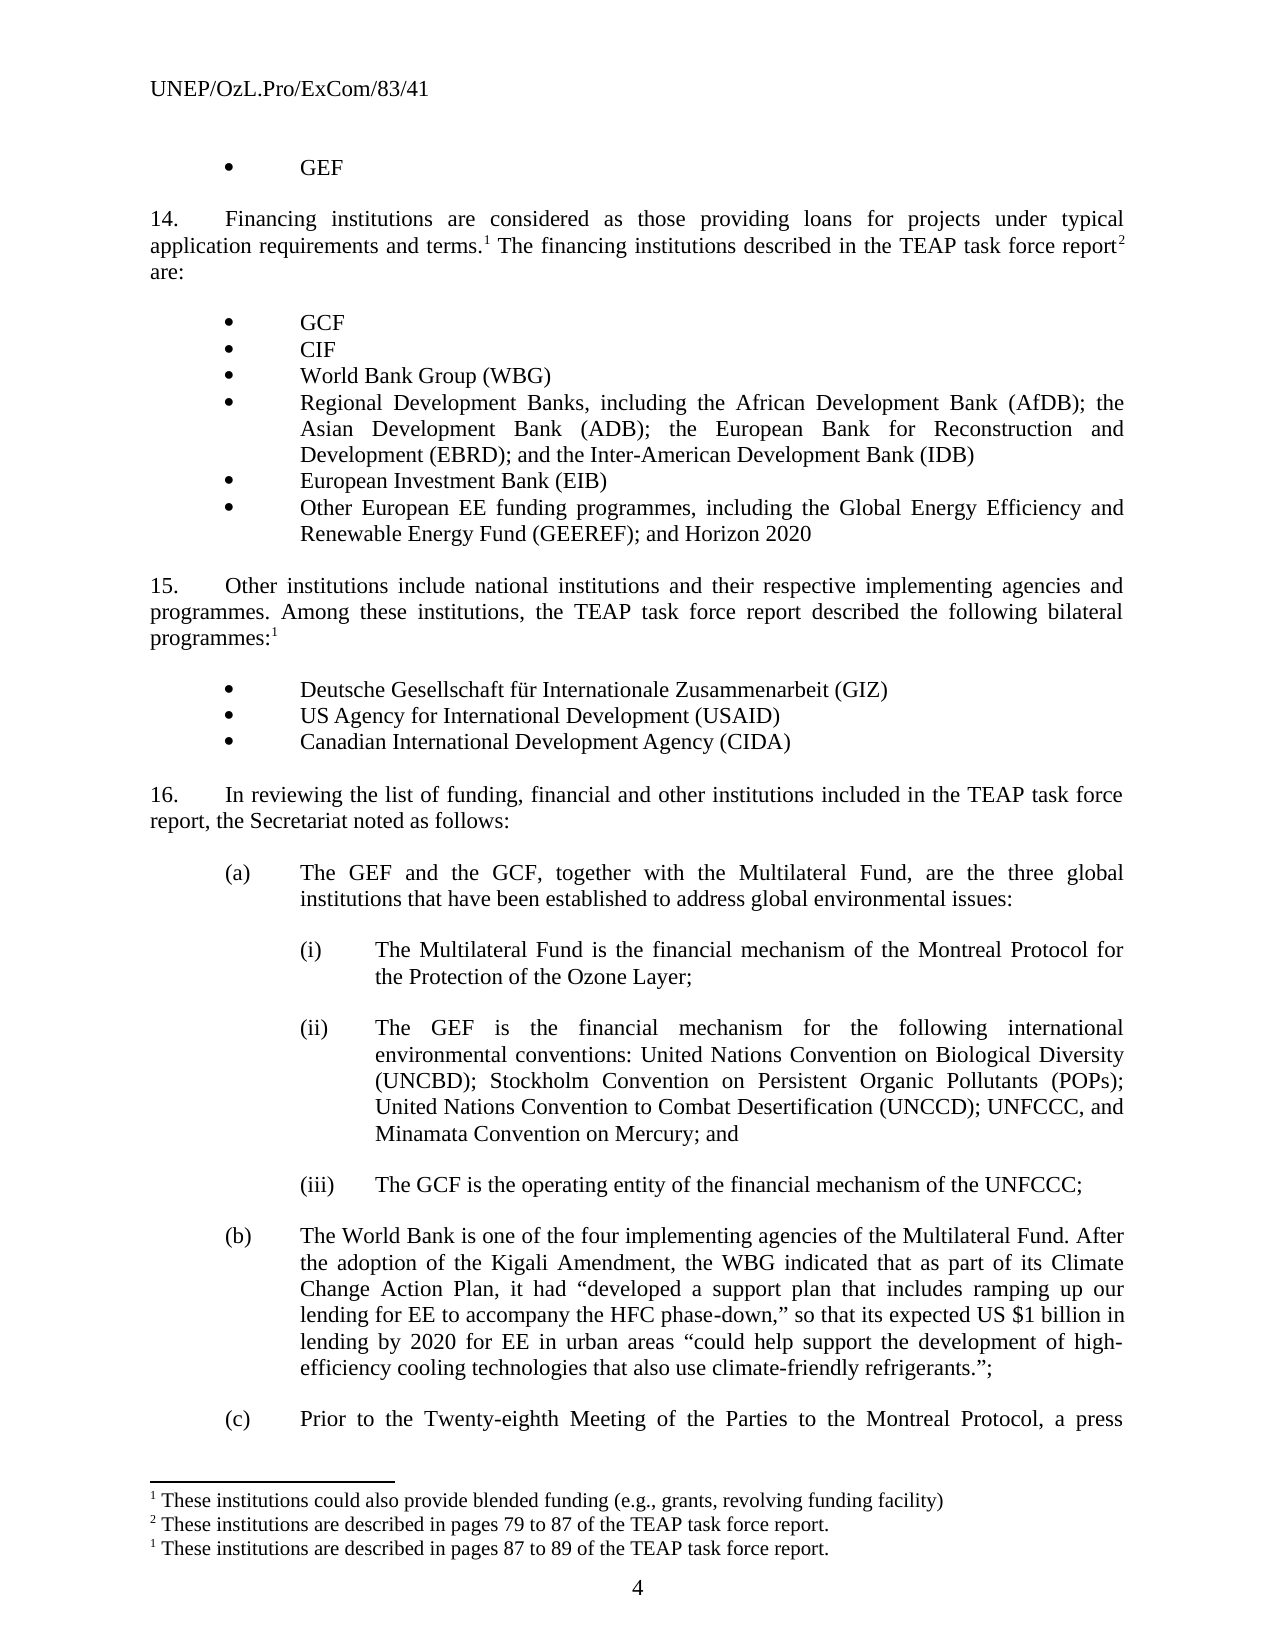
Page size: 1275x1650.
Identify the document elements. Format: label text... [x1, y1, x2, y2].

subtitle Other institutions include national institutions and their respective implementing agencies and programmes. Among these institutions, the TEAP task force report described the following bilateral programmes: [150, 572, 1125, 651]
subtitle The Multilateral Fund is the financial mechanism of the Montreal Protocol for the Protection of the Ozone Layer; [300, 937, 1125, 989]
subtitle GEF [225, 154, 1125, 180]
subtitle The GEF and the GCF, together with the Multilateral Fund, are the three global institutions that have been established to address global environmental issues: [225, 859, 1125, 912]
subtitle CIF [225, 336, 1125, 362]
subtitle Other European EE funding programmes, including the Global Energy Efficiency and Renewable Energy Fund (GEEREF); and Horizon 2020 [225, 494, 1125, 547]
subtitle The GEF is the financial mechanism for the following international environmental conventions: United Nations Convention on Biological Diversity (UNCBD); Stockholm Convention on Persistent Organic Pollutants (POPs); United Nations Convention to Combat Desertification (UNCCD); UNFCCC, and Minamata Convention on Mercury; and [300, 1014, 1125, 1146]
subtitle The GCF is the operating entity of the financial mechanism of the UNFCCC; [300, 1171, 1125, 1197]
subtitle In reviewing the list of funding, financial and other institutions included in the TEAP task force report, the Secretariat noted as follows: [150, 781, 1125, 834]
list Canadian International Development Agency (CIDA) [225, 728, 1125, 755]
subtitle The World Bank is one of the four implementing agencies of the Multilateral Fund. After the adoption of the Kigali Amendment, the WBG indicated that as part of its Climate Change Action Plan, it had “developed a support plan that includes ramping up our lending for EE to accompany the HFC phase-down,” so that its expected US $1 billion in lending by 2020 for EE in urban areas “could help support the development of high-efficiency cooling technologies that also use climate-friendly refrigerants.”; [225, 1222, 1125, 1381]
subtitle World Bank Group (WBG) [225, 362, 1125, 388]
subtitle Regional Development Banks, including the African Development Bank (AfDB); the Asian Development Bank (ADB); the European Bank for Reconstruction and Development (EBRD); and the Inter-American Development Bank (IDB) [225, 388, 1125, 468]
list US Agency for International Development (USAID) [225, 702, 1125, 728]
list Deutsche Gesellschaft für Internationale Zusammenarbeit (GIZ) [225, 676, 1125, 702]
subtitle Financing institutions are considered as those providing loans for projects under typical application requirements and terms. The financing institutions described in the TEAP task force report are: [150, 205, 1125, 284]
subtitle European Investment Bank (EIB) [225, 468, 1125, 494]
subtitle GCF [225, 309, 1125, 336]
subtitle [225, 1406, 1125, 1432]
